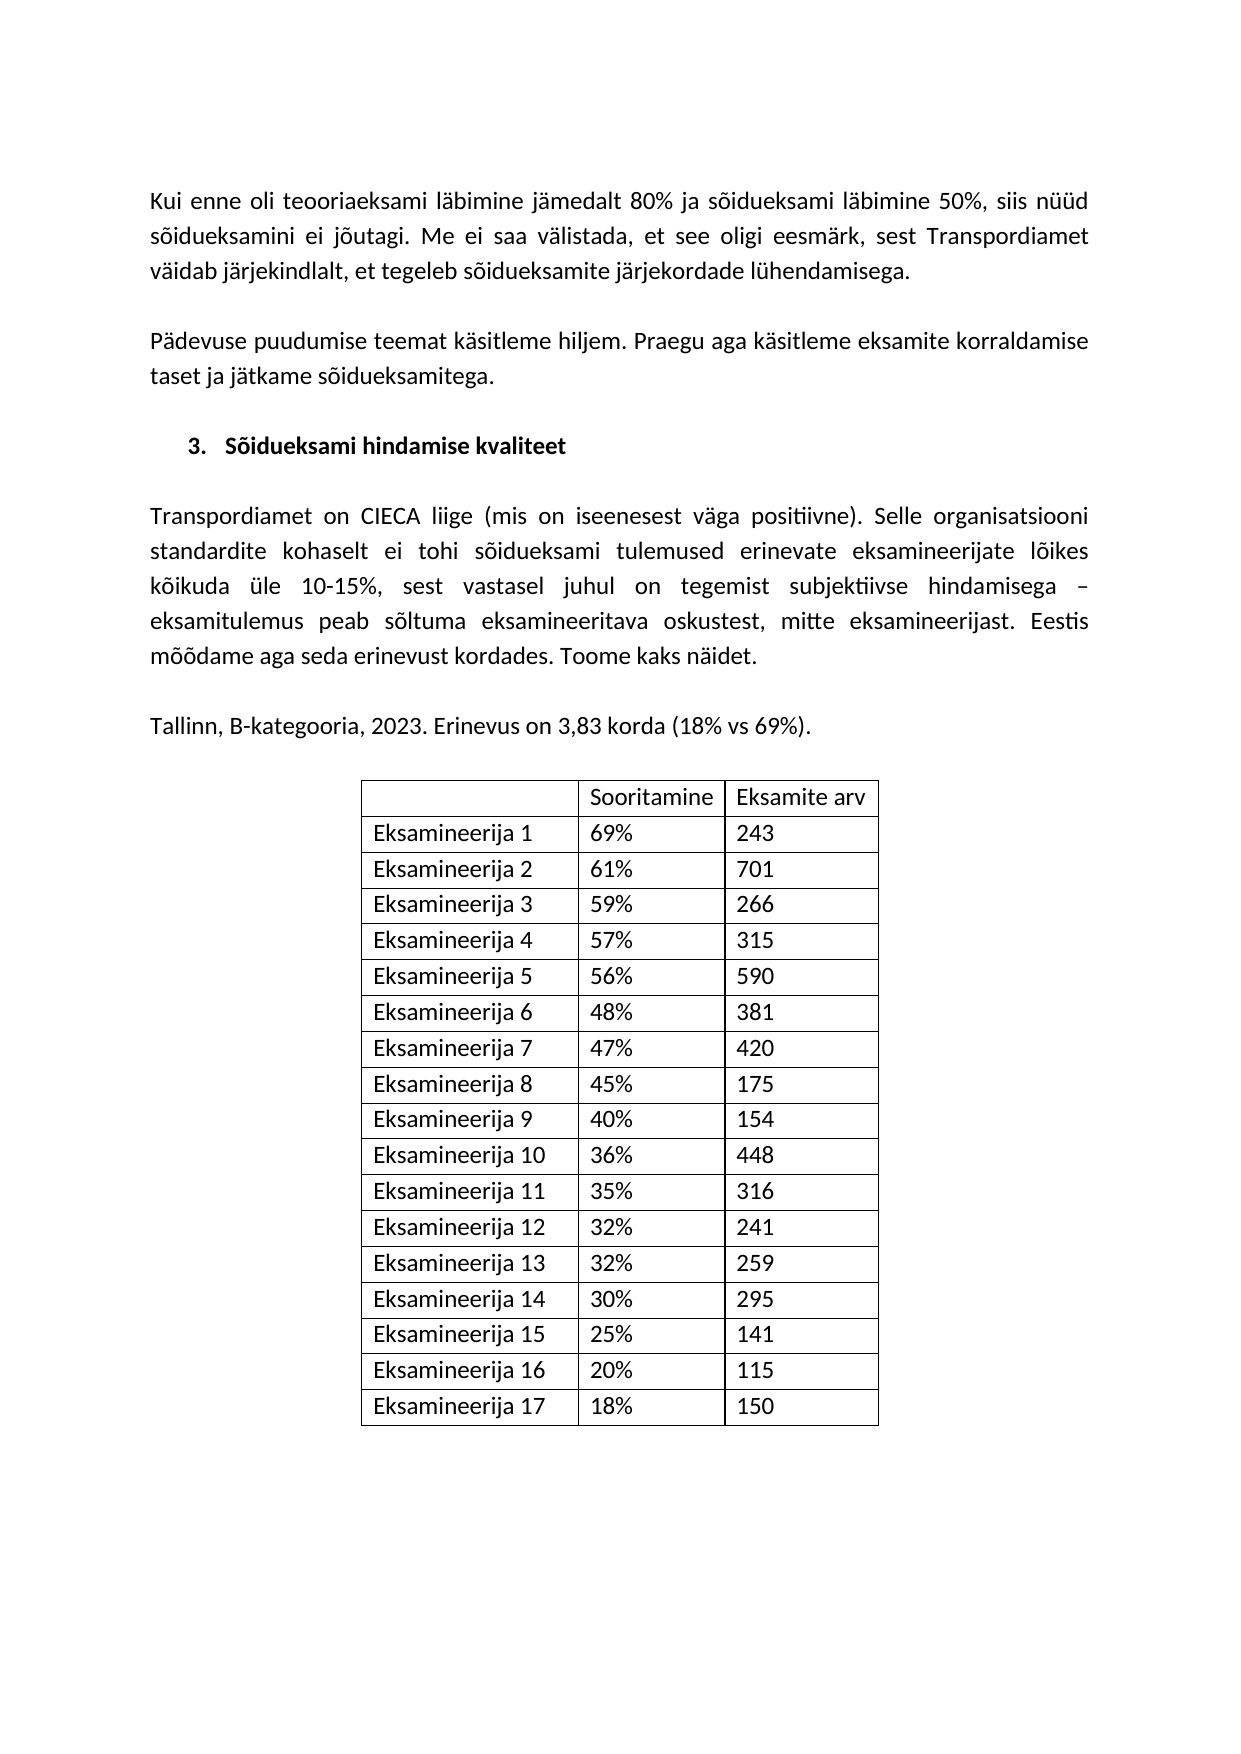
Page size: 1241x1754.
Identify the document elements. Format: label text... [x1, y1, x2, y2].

table_cell Eksamineerija 1 [362, 817, 578, 852]
table_cell 154 [726, 1104, 878, 1138]
text Transpordiamet on CIECA liige (mis on iseenesest väga positiivne). Selle organisatsiooni standardite kohaselt ei tohi sõidueksami tulemused erinevate eksamineerijate lõikes kõikuda üle 10-15%, sest vastasel juhul on tegemist subjektiivse hindamisega – eksamitulemus peab sõltuma eksamineeritava oskustest, mitte eksamineerijast. Eestis mõõdame aga seda erinevust kordades. Toome kaks näidet. [150, 500, 1090, 671]
table_cell 61% [579, 853, 724, 887]
table_cell 45% [579, 1068, 724, 1102]
table_cell 243 [726, 817, 878, 852]
table_cell 36% [579, 1139, 724, 1174]
table_cell 115 [726, 1354, 878, 1389]
table_cell 381 [726, 996, 878, 1031]
table_header Sooritamine [579, 781, 724, 816]
table_cell 47% [579, 1032, 724, 1067]
table_header [362, 781, 578, 816]
table_cell Eksamineerija 12 [362, 1211, 578, 1246]
table_cell Eksamineerija 3 [362, 889, 578, 923]
table_cell Eksamineerija 7 [362, 1032, 578, 1067]
table_cell 259 [726, 1247, 878, 1282]
table_header Eksamite arv [726, 781, 878, 816]
table_cell 175 [726, 1068, 878, 1102]
table_cell 69% [579, 817, 724, 852]
table_cell 25% [579, 1319, 724, 1353]
table_cell 590 [726, 960, 878, 995]
table_cell Eksamineerija 4 [362, 924, 578, 959]
table_cell 448 [726, 1139, 878, 1174]
table_cell Eksamineerija 16 [362, 1354, 578, 1389]
table_cell 30% [579, 1283, 724, 1317]
table_cell Eksamineerija 11 [362, 1175, 578, 1210]
table_cell 48% [579, 996, 724, 1031]
table_cell Eksamineerija 6 [362, 996, 578, 1031]
table_cell 20% [579, 1354, 724, 1389]
table_cell 150 [726, 1390, 878, 1425]
table_cell 32% [579, 1211, 724, 1246]
table_cell 141 [726, 1319, 878, 1353]
table_cell Eksamineerija 14 [362, 1283, 578, 1317]
table_cell 316 [726, 1175, 878, 1210]
table_cell 40% [579, 1104, 724, 1138]
table_cell Eksamineerija 9 [362, 1104, 578, 1138]
table_cell 420 [726, 1032, 878, 1067]
table_cell 701 [726, 853, 878, 887]
text Kui enne oli teooriaeksami läbimine jämedalt 80% ja sõidueksami läbimine 50%, siis nüüd sõidueksamini ei jõutagi. Me ei saa välistada, et see oligi eesmärk, sest Transpordiamet väidab järjekindlalt, et tegeleb sõidueksamite järjekordade lühendamisega. [150, 185, 1090, 286]
table_cell 266 [726, 889, 878, 923]
table_cell 59% [579, 889, 724, 923]
table_cell Eksamineerija 13 [362, 1247, 578, 1282]
table_cell Eksamineerija 15 [362, 1319, 578, 1353]
table_cell Eksamineerija 10 [362, 1139, 578, 1174]
table_cell Eksamineerija 2 [362, 853, 578, 887]
text Tallinn, B-kategooria, 2023. Erinevus on 3,83 korda (18% vs 69%). [150, 710, 1090, 741]
table_cell Eksamineerija 17 [362, 1390, 578, 1425]
table_cell 18% [579, 1390, 724, 1425]
text Pädevuse puudumise teemat käsitleme hiljem. Praegu aga käsitleme eksamite korraldamise taset ja jätkame sõidueksamitega. [150, 325, 1090, 391]
table_cell Eksamineerija 5 [362, 960, 578, 995]
table_cell 295 [726, 1283, 878, 1317]
table_cell 56% [579, 960, 724, 995]
list Sõidueksami hindamise kvaliteet [187, 430, 1090, 461]
table_cell 241 [726, 1211, 878, 1246]
table_cell 57% [579, 924, 724, 959]
table_cell 35% [579, 1175, 724, 1210]
table_cell 32% [579, 1247, 724, 1282]
table_cell 315 [726, 924, 878, 959]
table_cell Eksamineerija 8 [362, 1068, 578, 1102]
